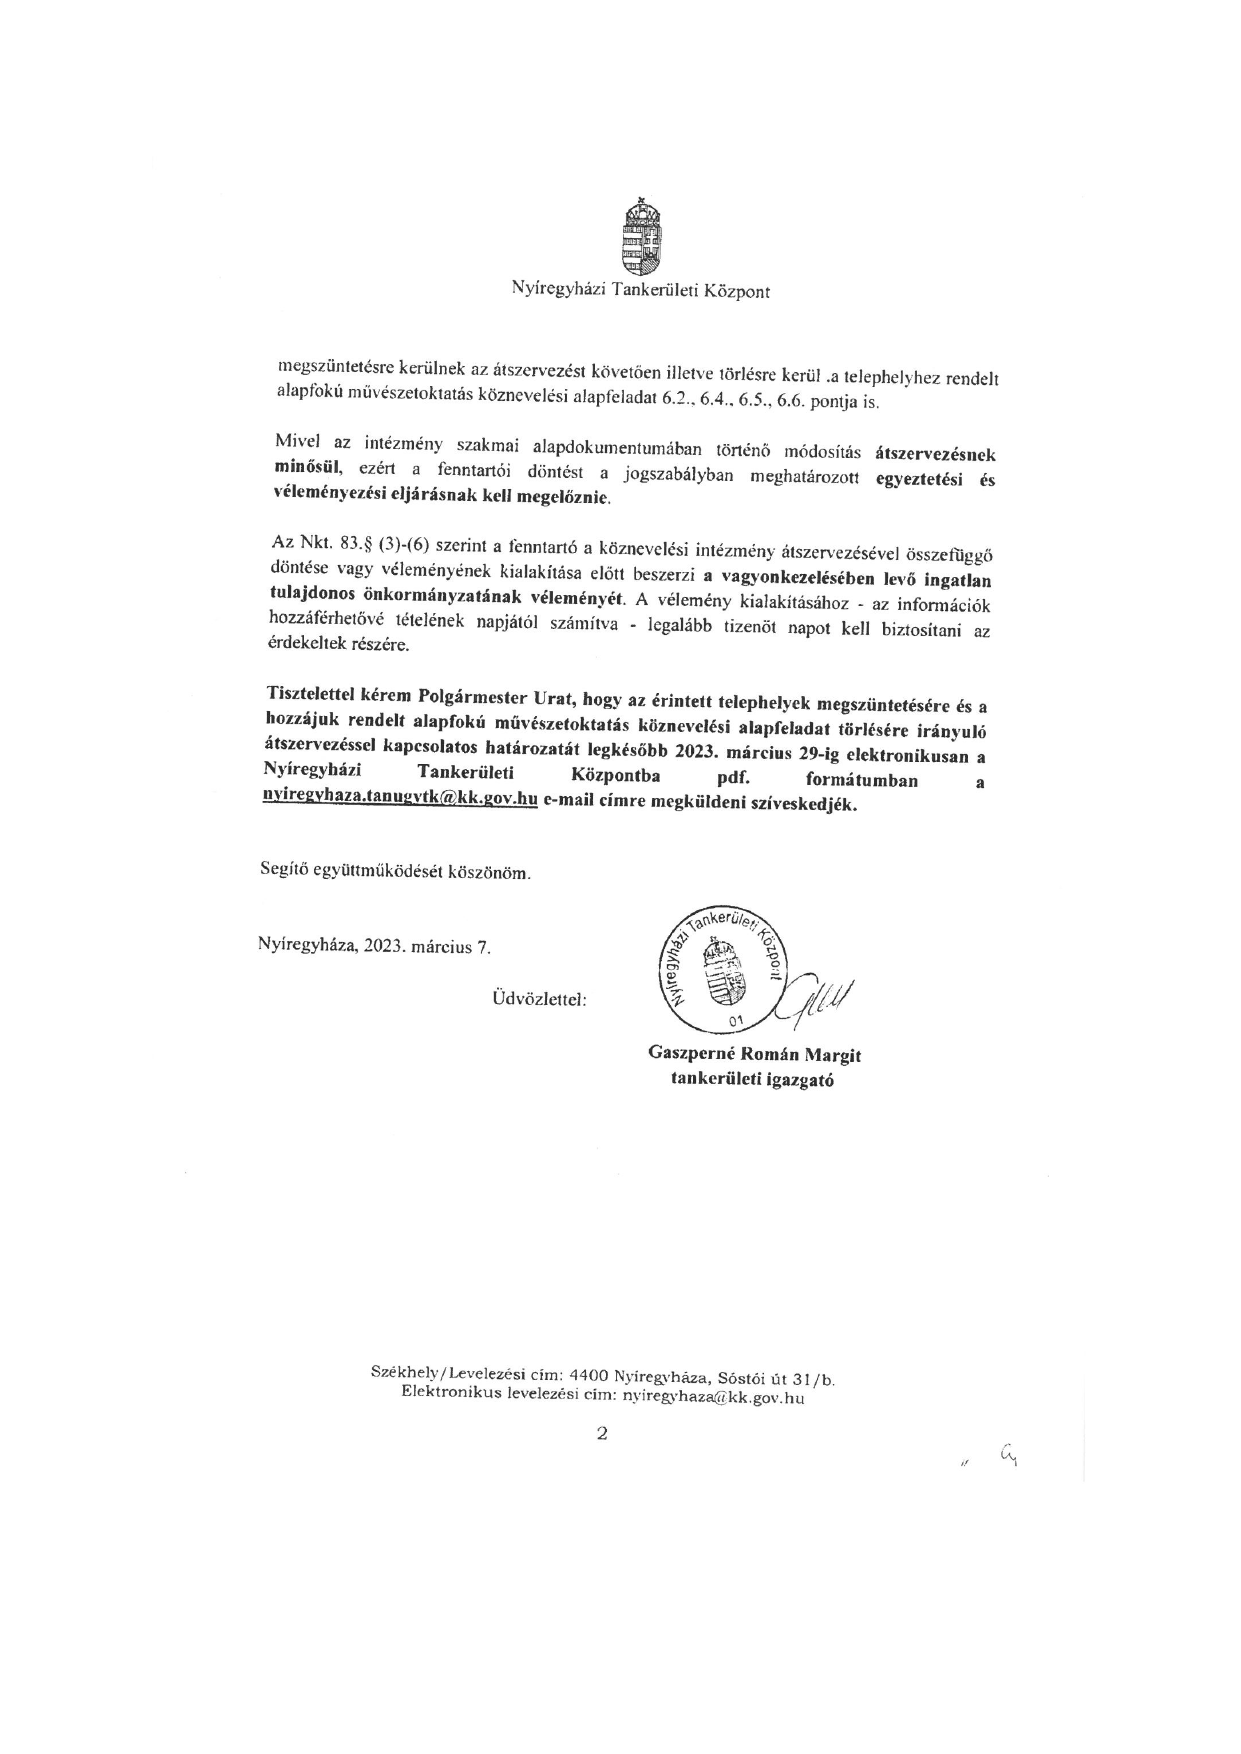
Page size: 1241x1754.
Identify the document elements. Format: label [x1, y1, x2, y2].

picture [147, 147, 1093, 1485]
